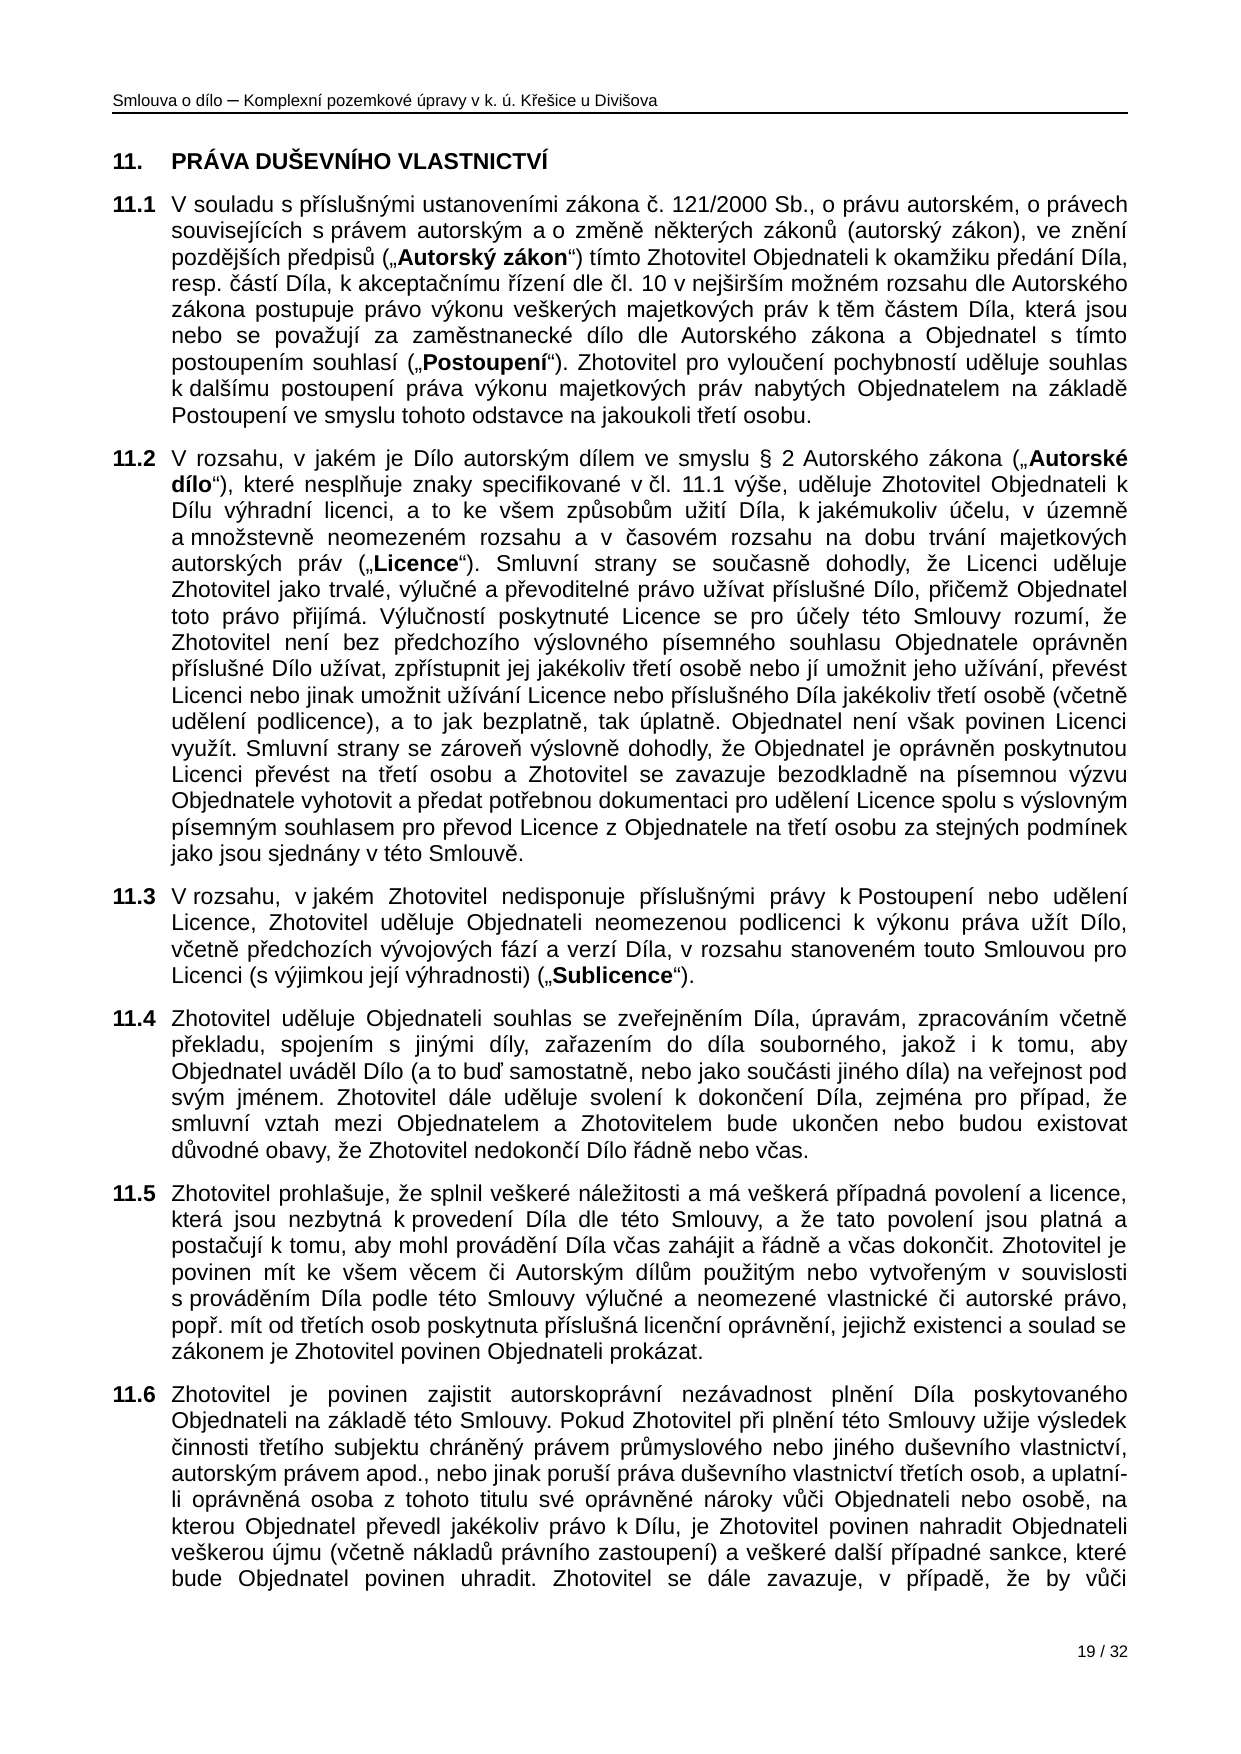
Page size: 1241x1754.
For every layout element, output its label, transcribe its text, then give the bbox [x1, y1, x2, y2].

text V rozsahu, v jakém je Dílo autorským dílem ve smyslu § 2 Autorského zákona („Autorské dílo“), které nesplňuje znaky specifikované v čl. 11.1 výše, uděluje Zhotovitel Objednateli k Dílu výhradní licenci, a to ke všem způsobům užití Díla, k jakémukoliv účelu, v územně a množstevně neomezeném rozsahu a v časovém rozsahu na dobu trvání majetkových autorských práv („Licence“). Smluvní strany se současně dohodly, že Licenci uděluje Zhotovitel jako trvalé, výlučné a převoditelné právo užívat příslušné Dílo, přičemž Objednatel toto právo přijímá. Výlučností poskytnuté Licence se pro účely této Smlouvy rozumí, že Zhotovitel není bez předchozího výslovného písemného souhlasu Objednatele oprávněn příslušné Dílo užívat, zpřístupnit jej jakékoliv třetí osobě nebo jí umožnit jeho užívání, převést Licenci nebo jinak umožnit užívání Licence nebo příslušného Díla jakékoliv třetí osobě (včetně udělení podlicence), a to jak bezplatně, tak úplatně. Objednatel není však povinen Licenci využít. Smluvní strany se zároveň výslovně dohodly, že Objednatel je oprávněn poskytnutou Licenci převést na třetí osobu a Zhotovitel se zavazuje bezodkladně na písemnou výzvu Objednatele vyhotovit a předat potřebnou dokumentaci pro udělení Licence spolu s výslovným písemným souhlasem pro převod Licence z Objednatele na třetí osobu za stejných podmínek jako jsou sjednány v této Smlouvě. [112, 444, 1128, 866]
text Zhotovitel prohlašuje, že splnil veškeré náležitosti a má veškerá případná povolení a licence, která jsou nezbytná k provedení Díla dle této Smlouvy, a že tato povolení jsou platná a postačují k tomu, aby mohl provádění Díla včas zahájit a řádně a včas dokončit. Zhotovitel je povinen mít ke všem věcem či Autorským dílům použitým nebo vytvořeným v souvislosti s prováděním Díla podle této Smlouvy výlučné a neomezené vlastnické či autorské právo, popř. mít od třetích osob poskytnuta příslušná licenční oprávnění, jejichž existenci a soulad se zákonem je Zhotovitel povinen Objednateli prokázat. [112, 1180, 1128, 1364]
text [112, 1381, 1128, 1592]
text Zhotovitel uděluje Objednateli souhlas se zveřejněním Díla, úpravám, zpracováním včetně překladu, spojením s jinými díly, zařazením do díla souborného, jakož i k tomu, aby Objednatel uváděl Dílo (a to buď samostatně, nebo jako součásti jiného díla) na veřejnost pod svým jménem. Zhotovitel dále uděluje svolení k dokončení Díla, zejména pro případ, že smluvní vztah mezi Objednatelem a Zhotovitelem bude ukončen nebo budou existovat důvodné obavy, že Zhotovitel nedokončí Dílo řádně nebo včas. [112, 1005, 1128, 1163]
text Práva duševního vlastnictví [112, 148, 1128, 174]
text V souladu s příslušnými ustanoveními zákona č. 121/2000 Sb., o právu autorském, o právech souvisejících s právem autorským a o změně některých zákonů (autorský zákon), ve znění pozdějších předpisů („Autorský zákon“) tímto Zhotovitel Objednateli k okamžiku předání Díla, resp. částí Díla, k akceptačnímu řízení dle čl. 10 v nejširším možném rozsahu dle Autorského zákona postupuje právo výkonu veškerých majetkových práv k těm částem Díla, která jsou nebo se považují za zaměstnanecké dílo dle Autorského zákona a Objednatel s tímto postoupením souhlasí („Postoupení“). Zhotovitel pro vyloučení pochybností uděluje souhlas k dalšímu postoupení práva výkonu majetkových práv nabytých Objednatelem na základě Postoupení ve smyslu tohoto odstavce na jakoukoli třetí osobu. [112, 191, 1128, 428]
text V rozsahu, v jakém Zhotovitel nedisponuje příslušnými právy k Postoupení nebo udělení Licence, Zhotovitel uděluje Objednateli neomezenou podlicenci k výkonu práva užít Dílo, včetně předchozích vývojových fází a verzí Díla, v rozsahu stanoveném touto Smlouvou pro Licenci (s výjimkou její výhradnosti) („Sublicence“). [112, 883, 1128, 988]
